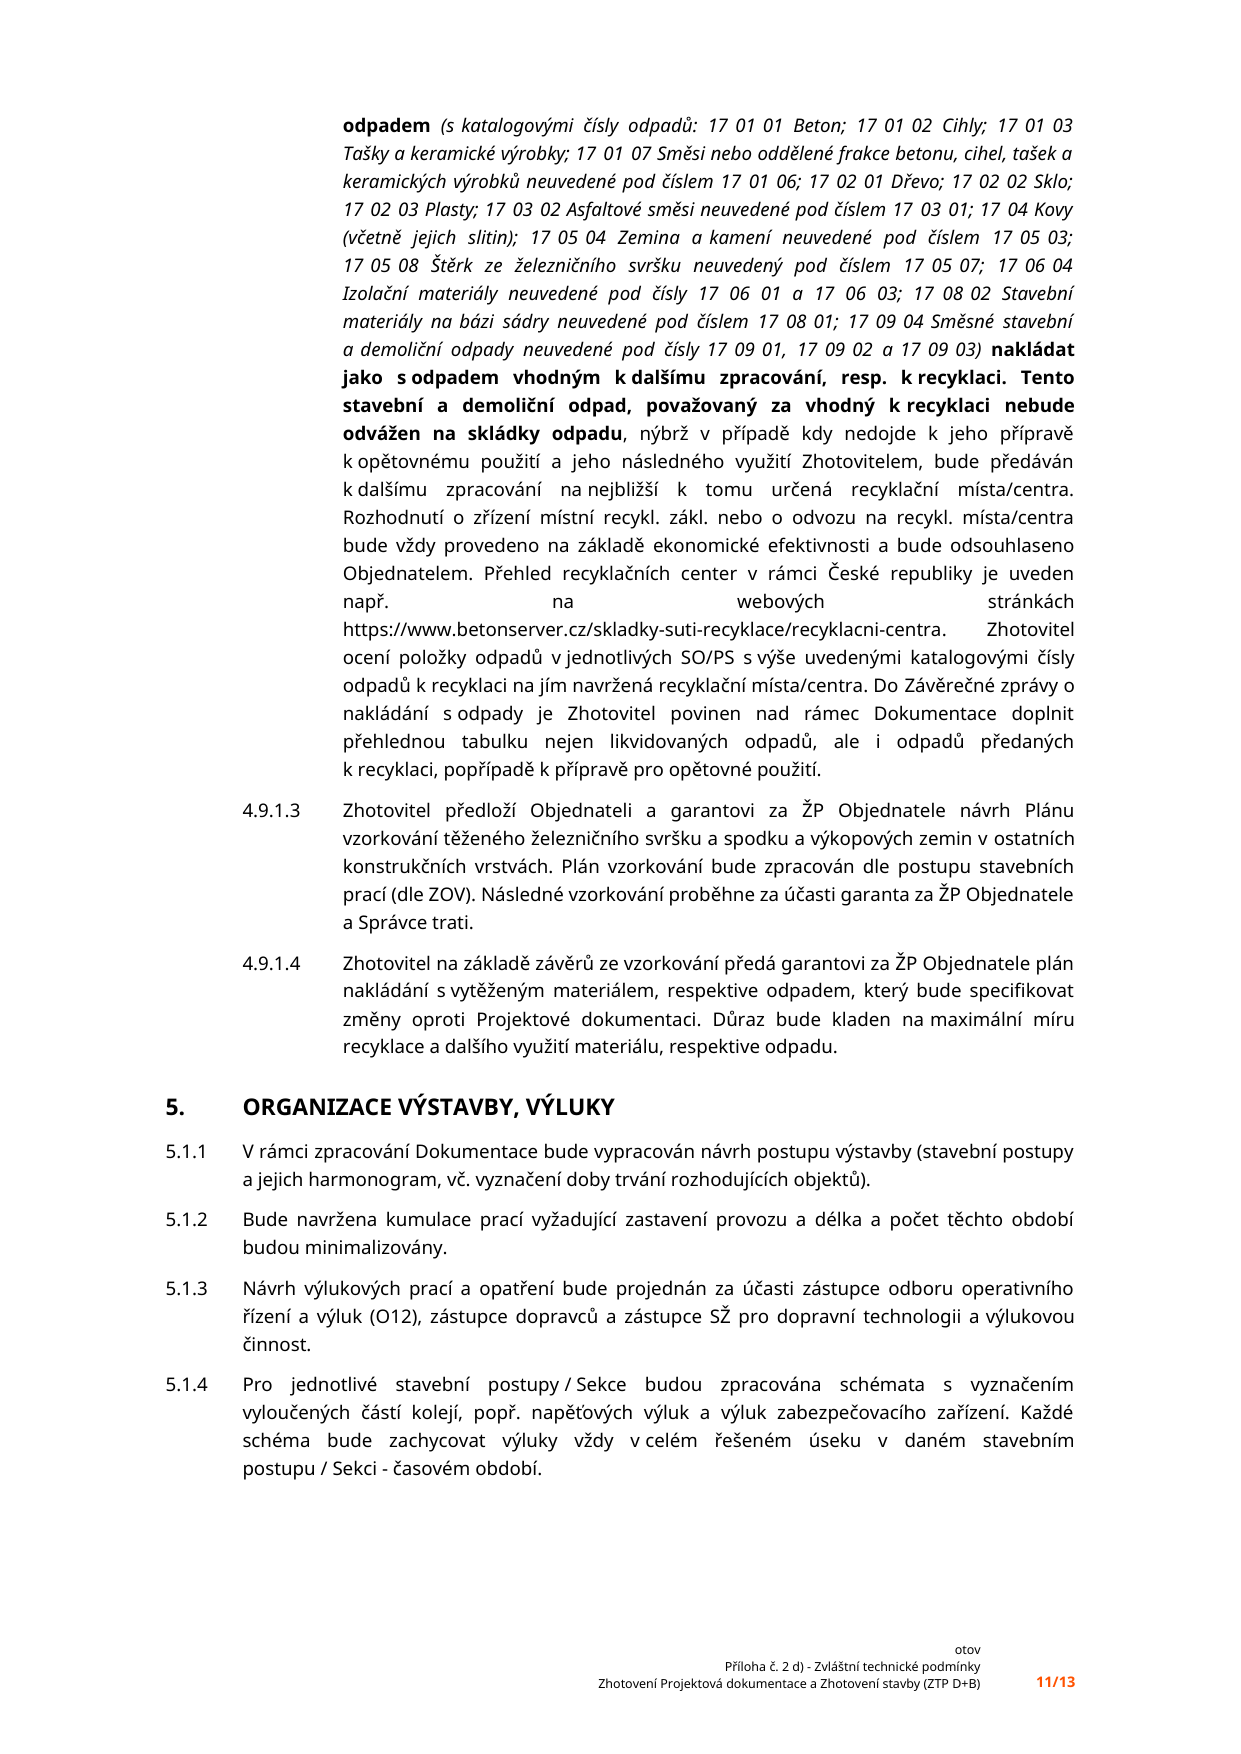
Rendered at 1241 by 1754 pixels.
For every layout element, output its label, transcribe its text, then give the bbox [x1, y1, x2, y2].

list Bude navržena kumulace prací vyžadující zastavení provozu a délka a počet těchto období budou minimalizovány. [165, 1206, 1075, 1260]
text Zhotovitel předloží Objednateli a garantovi za ŽP Objednatele návrh Plánu vzorkování těženého železničního svršku a spodku a výkopových zemin v ostatních konstrukčních vrstvách. Plán vzorkování bude zpracován dle postupu stavebních prací (dle ZOV). Následné vzorkování proběhne za účasti garanta za ŽP Objednatele a Správce trati. [242, 797, 1075, 935]
text ORGANIZACE VÝSTAVBY, VÝLUKY [165, 1091, 1075, 1122]
text Zhotovitel na základě závěrů ze vzorkování předá garantovi za ŽP Objednatele plán nakládání s vytěženým materiálem, respektive odpadem, který bude specifikovat změny oproti Projektové dokumentaci. Důraz bude kladen na maximální míru recyklace a dalšího využití materiálu, respektive odpadu. [242, 950, 1075, 1059]
list Pro jednotlivé stavební postupy / Sekce budou zpracována schémata s vyznačením vyloučených částí kolejí, popř. napěťových výluk a výluk zabezpečovacího zařízení. Každé schéma bude zachycovat výluky vždy v celém řešeném úseku v daném stavebním postupu / Sekci - časovém období. [165, 1372, 1075, 1481]
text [242, 112, 1075, 782]
list V rámci zpracování Dokumentace bude vypracován návrh postupu výstavby (stavební postupy a jejich harmonogram, vč. vyznačení doby trvání rozhodujících objektů). [165, 1138, 1075, 1191]
list Návrh výlukových prací a opatření bude projednán za účasti zástupce odboru operativního řízení a výluk (O12), zástupce dopravců a zástupce SŽ pro dopravní technologii a výlukovou činnost. [165, 1275, 1075, 1357]
